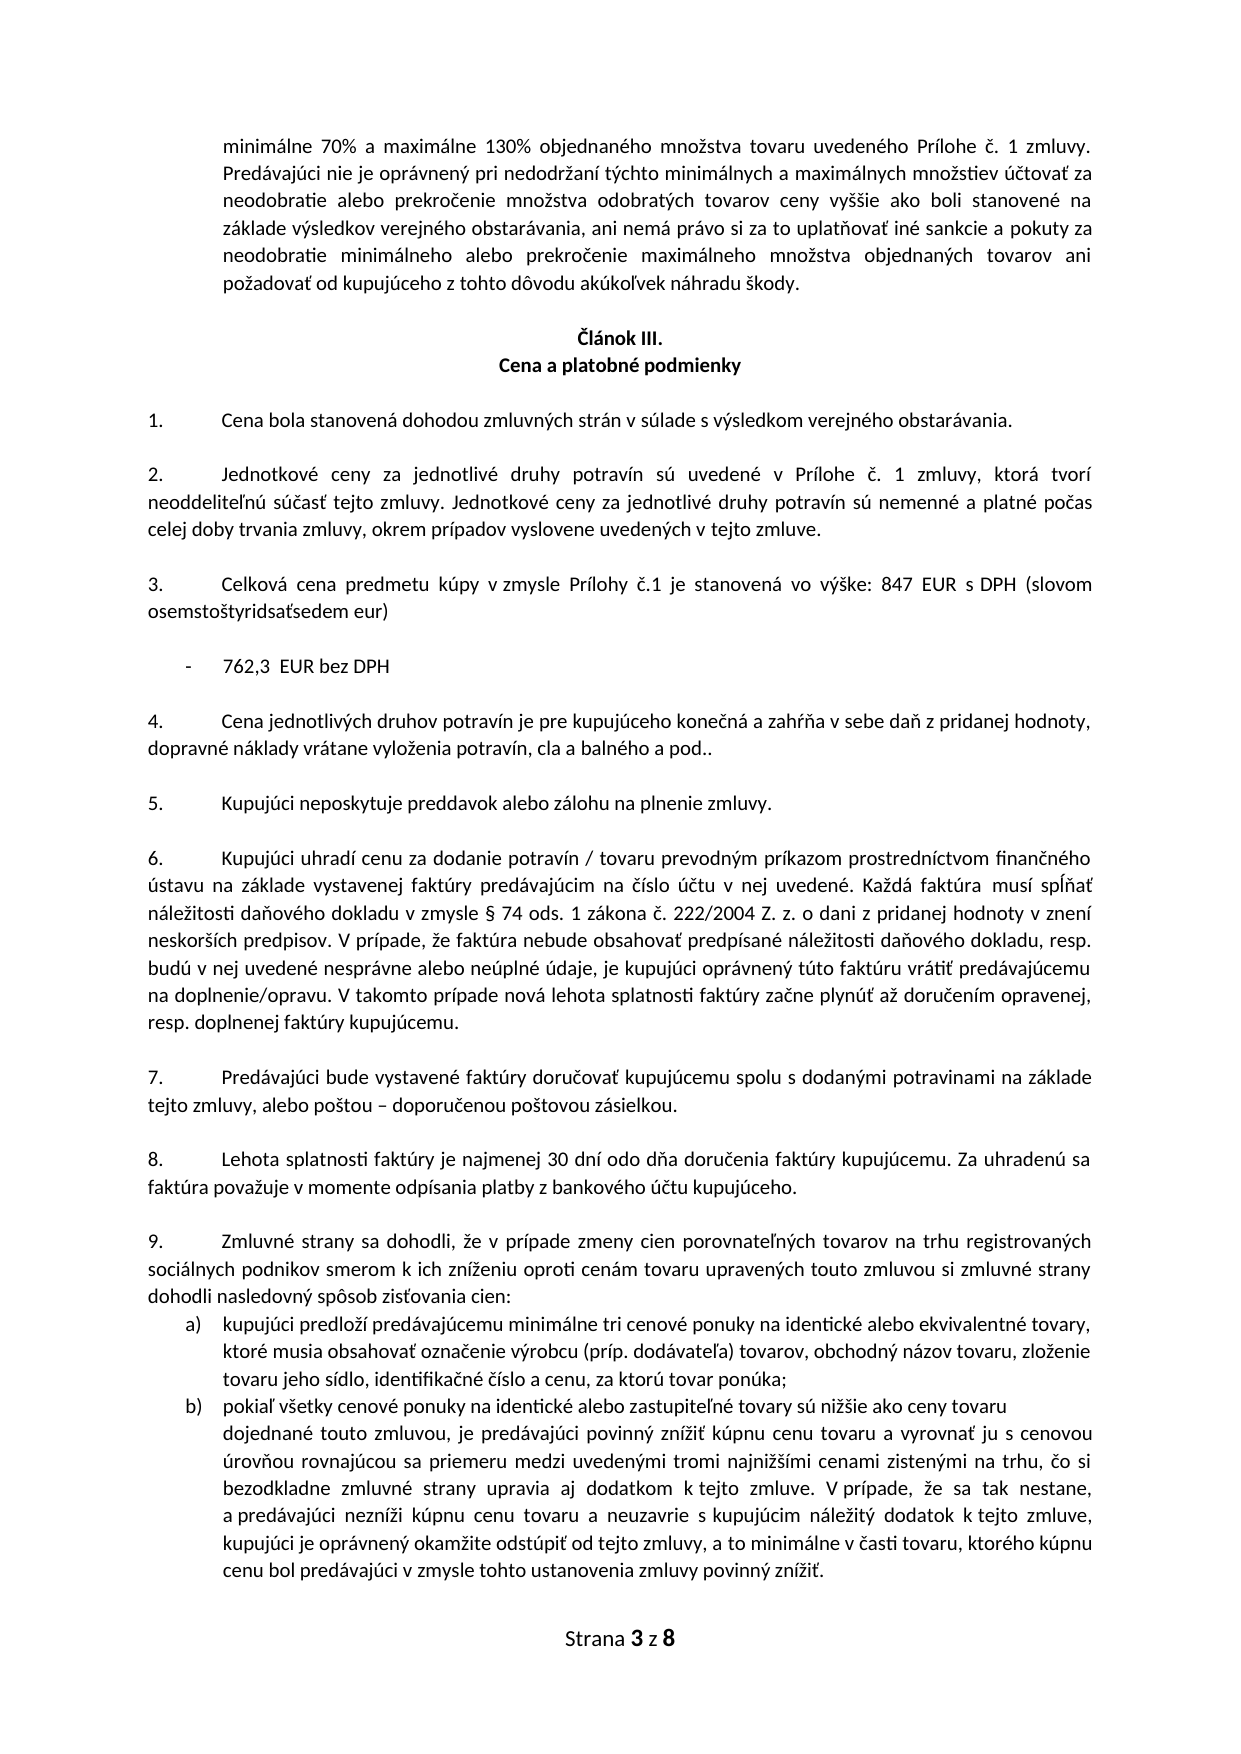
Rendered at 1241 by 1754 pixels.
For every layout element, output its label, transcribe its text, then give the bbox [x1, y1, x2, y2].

list Celková cena predmetu kúpy v zmysle Prílohy č.1 je stanovená vo výške: 847 EUR s DPH (slovom osemstoštyridsaťsedem eur) [148, 571, 1093, 624]
list Zmluvné strany sa dohodli, že v prípade zmeny cien porovnateľných tovarov na trhu registrovaných sociálnych podnikov smerom k ich zníženiu oproti cenám tovaru upravených touto zmluvou si zmluvné strany dohodli nasledovný spôsob zisťovania cien: [148, 1229, 1093, 1309]
list Jednotkové ceny za jednotlivé druhy potravín sú uvedené v Prílohe č. 1 zmluvy, ktorá tvorí neoddeliteľnú súčasť tejto zmluvy. Jednotkové ceny za jednotlivé druhy potravín sú nemenné a platné počas celej doby trvania zmluvy, okrem prípadov vyslovene uvedených v tejto zmluve. [148, 462, 1093, 542]
list 762,3 EUR bez DPH [185, 653, 1093, 679]
list Článok III. [148, 325, 1093, 350]
list Lehota splatnosti faktúry je najmenej 30 dní odo dňa doručenia faktúry kupujúcemu. Za uhradenú sa faktúra považuje v momente odpísania platby z bankového účtu kupujúceho. [148, 1147, 1093, 1199]
list Cena a platobné podmienky [148, 352, 1093, 377]
list dojednané touto zmluvou, je predávajúci povinný znížiť kúpnu cenu tovaru a vyrovnať ju s cenovou úrovňou rovnajúcou sa priemeru medzi uvedenými tromi najnižšími cenami zistenými na trhu, čo si bezodkladne zmluvné strany upravia aj dodatkom k tejto zmluve. V prípade, že sa tak nestane, a predávajúci nezníži kúpnu cenu tovaru a neuzavrie s kupujúcim náležitý dodatok k tejto zmluve, kupujúci je oprávnený okamžite odstúpiť od tejto zmluvy, a to minimálne v časti tovaru, ktorého kúpnu cenu bol predávajúci v zmysle tohto ustanovenia zmluvy povinný znížiť. [223, 1421, 1093, 1583]
list Cena jednotlivých druhov potravín je pre kupujúceho konečná a zahŕňa v sebe daň z pridanej hodnoty, dopravné náklady vrátane vyloženia potravín, cla a balného a pod.. [148, 708, 1093, 761]
list Kupujúci uhradí cenu za dodanie potravín / tovaru prevodným príkazom prostredníctvom finančného ústavu na základe vystavenej faktúry predávajúcim na číslo účtu v nej uvedené. Každá faktúra musí spĺňať náležitosti daňového dokladu v zmysle § 74 ods. 1 zákona č. 222/2004 Z. z. o dani z pridanej hodnoty v znení neskorších predpisov. V prípade, že faktúra nebude obsahovať predpísané náležitosti daňového dokladu, resp. budú v nej uvedené nesprávne alebo neúplné údaje, je kupujúci oprávnený túto faktúru vrátiť predávajúcemu na doplnenie/opravu. V takomto prípade nová lehota splatnosti faktúry začne plynúť až doručením opravenej, resp. doplnenej faktúry kupujúcemu. [148, 845, 1093, 1035]
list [185, 133, 1093, 295]
list kupujúci predloží predávajúcemu minimálne tri cenové ponuky na identické alebo ekvivalentné tovary, ktoré musia obsahovať označenie výrobcu (príp. dodávateľa) tovarov, obchodný názov tovaru, zloženie tovaru jeho sídlo, identifikačné číslo a cenu, za ktorú tovar ponúka; [185, 1311, 1093, 1391]
list Kupujúci neposkytuje preddavok alebo zálohu na plnenie zmluvy. [148, 790, 1093, 816]
list Cena bola stanovená dohodou zmluvných strán v súlade s výsledkom verejného obstarávania. [148, 407, 1093, 432]
list pokiaľ všetky cenové ponuky na identické alebo zastupiteľné tovary sú nižšie ako ceny tovaru [185, 1393, 1093, 1418]
list Predávajúci bude vystavené faktúry doručovať kupujúcemu spolu s dodanými potravinami na základe tejto zmluvy, alebo poštou – doporučenou poštovou zásielkou. [148, 1064, 1093, 1117]
